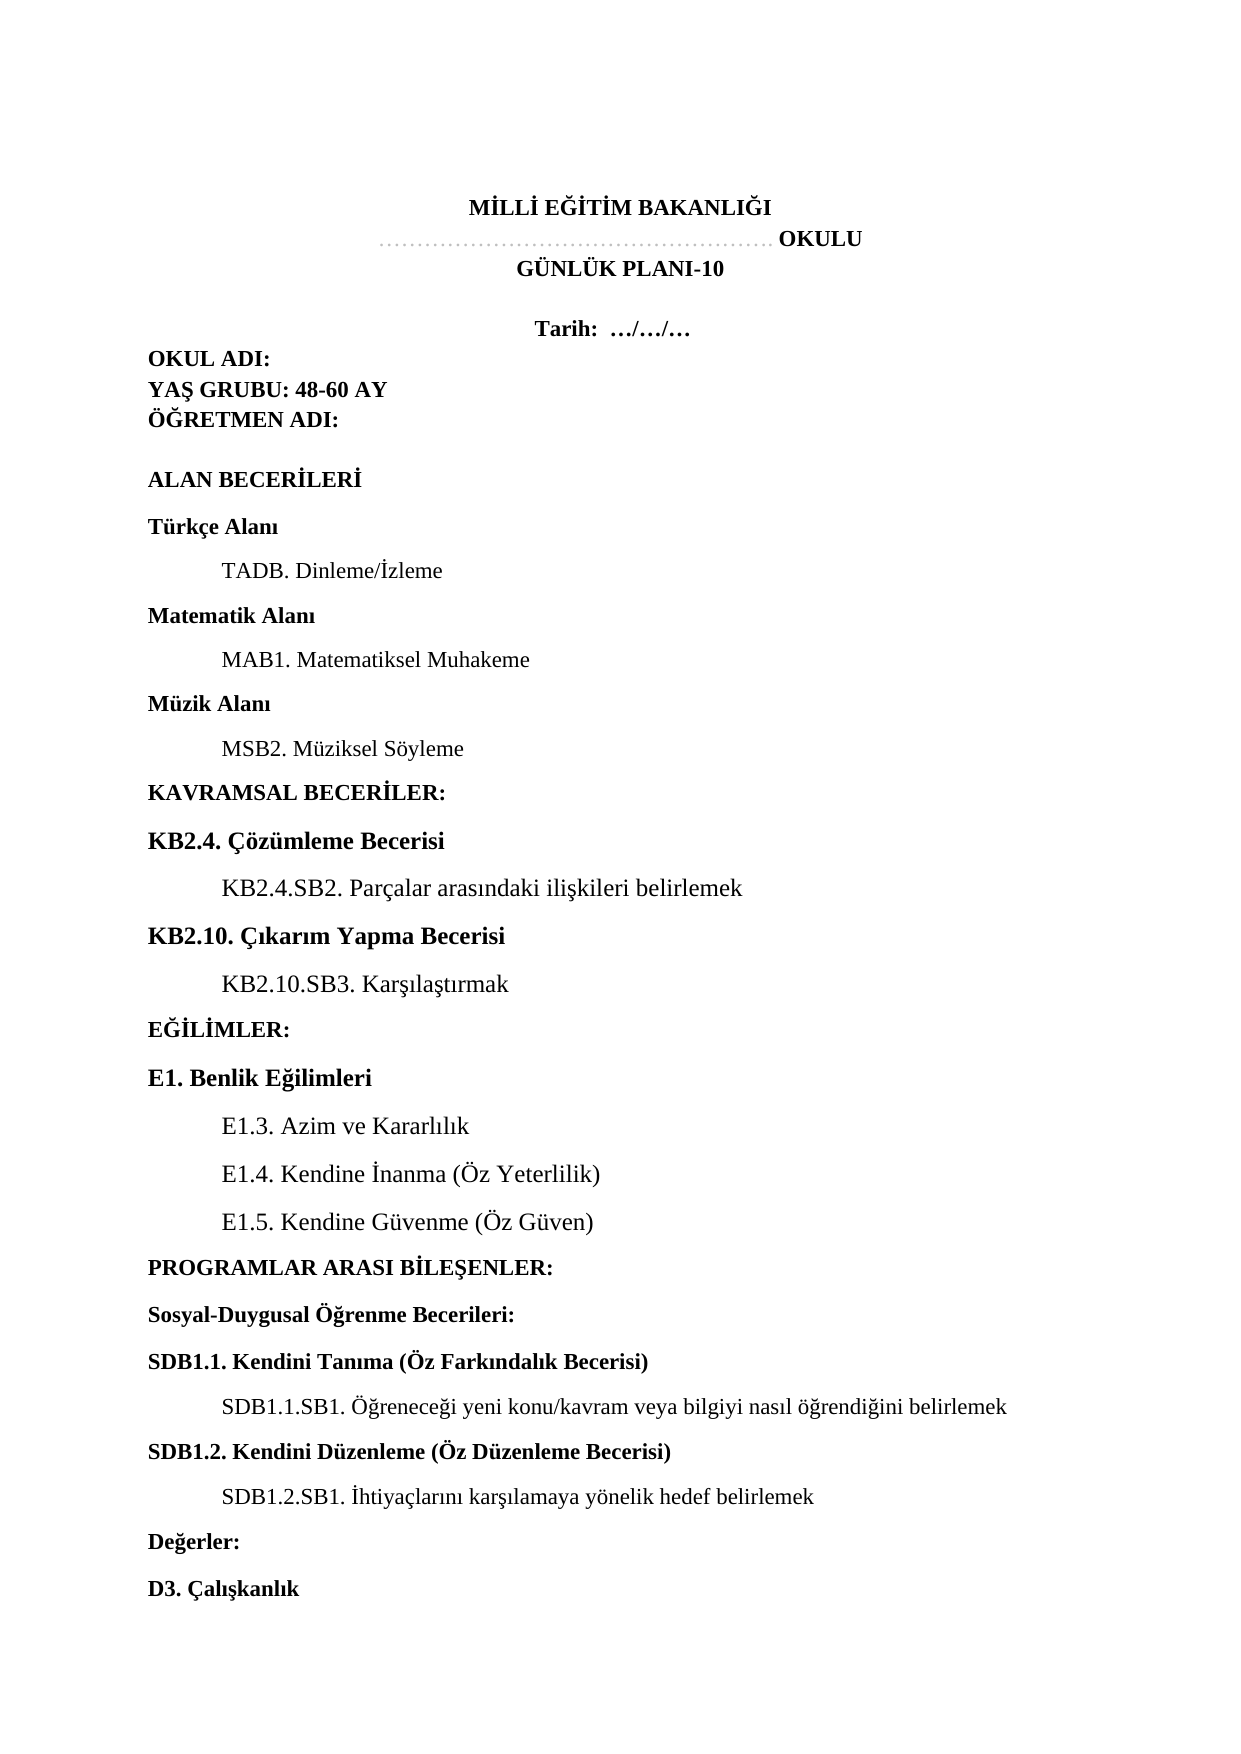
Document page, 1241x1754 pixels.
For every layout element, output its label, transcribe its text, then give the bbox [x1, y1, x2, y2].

text TADB. Dinleme/İzleme [148, 557, 1093, 584]
text MSB2. Müziksel Söyleme [148, 734, 1093, 761]
text KB2.4. Çözümleme Becerisi [148, 826, 1093, 854]
text Değerler: [148, 1528, 1093, 1555]
text YAŞ GRUBU: 48-60 AY [148, 376, 1093, 402]
text EĞİLİMLER: [148, 1017, 1093, 1043]
text E1.4. Kendine İnanma (Öz Yeterlilik) [148, 1159, 1093, 1188]
text MİLLİ EĞİTİM BAKANLIĞI [148, 194, 1093, 221]
text E1.5. Kendine Güvenme (Öz Güven) [148, 1207, 1093, 1235]
text Matematik Alanı [148, 602, 1093, 628]
text Tarih: …/…/… [133, 315, 1093, 342]
text KB2.4.SB2. Parçalar arasındaki ilişkileri belirlemek [148, 873, 1093, 902]
text E1. Benlik Eğilimleri [148, 1063, 1093, 1092]
text Müzik Alanı [148, 690, 1093, 717]
text MAB1. Matematiksel Muhakeme [148, 646, 1093, 672]
text D3. Çalışkanlık [148, 1575, 1093, 1602]
text KAVRAMSAL BECERİLER: [148, 779, 1093, 805]
text OKUL ADI: [148, 346, 1093, 372]
text SDB1.2. Kendini Düzenleme (Öz Düzenleme Becerisi) [148, 1438, 1093, 1464]
text GÜNLÜK PLANI-10 [148, 255, 1093, 281]
text E1.3. Azim ve Kararlılık [148, 1111, 1093, 1140]
text PROGRAMLAR ARASI BİLEŞENLER: [148, 1254, 1093, 1281]
text SDB1.2.SB1. İhtiyaçlarını karşılamaya yönelik hedef belirlemek [148, 1483, 1093, 1510]
text SDB1.1. Kendini Tanıma (Öz Farkındalık Becerisi) [148, 1348, 1093, 1374]
text KB2.10.SB3. Karşılaştırmak [148, 969, 1093, 998]
text Türkçe Alanı [148, 513, 1093, 539]
text ALAN BECERİLERİ [148, 466, 1093, 493]
text Sosyal-Duygusal Öğrenme Becerileri: [148, 1301, 1093, 1327]
text SDB1.1.SB1. Öğreneceği yeni konu/kavram veya bilgiyi nasıl öğrendiğini belirlemek [148, 1393, 1093, 1419]
text ……………………………………………. OKULU [148, 225, 1093, 251]
text ÖĞRETMEN ADI: [148, 406, 1093, 432]
text KB2.10. Çıkarım Yapma Becerisi [148, 921, 1093, 950]
